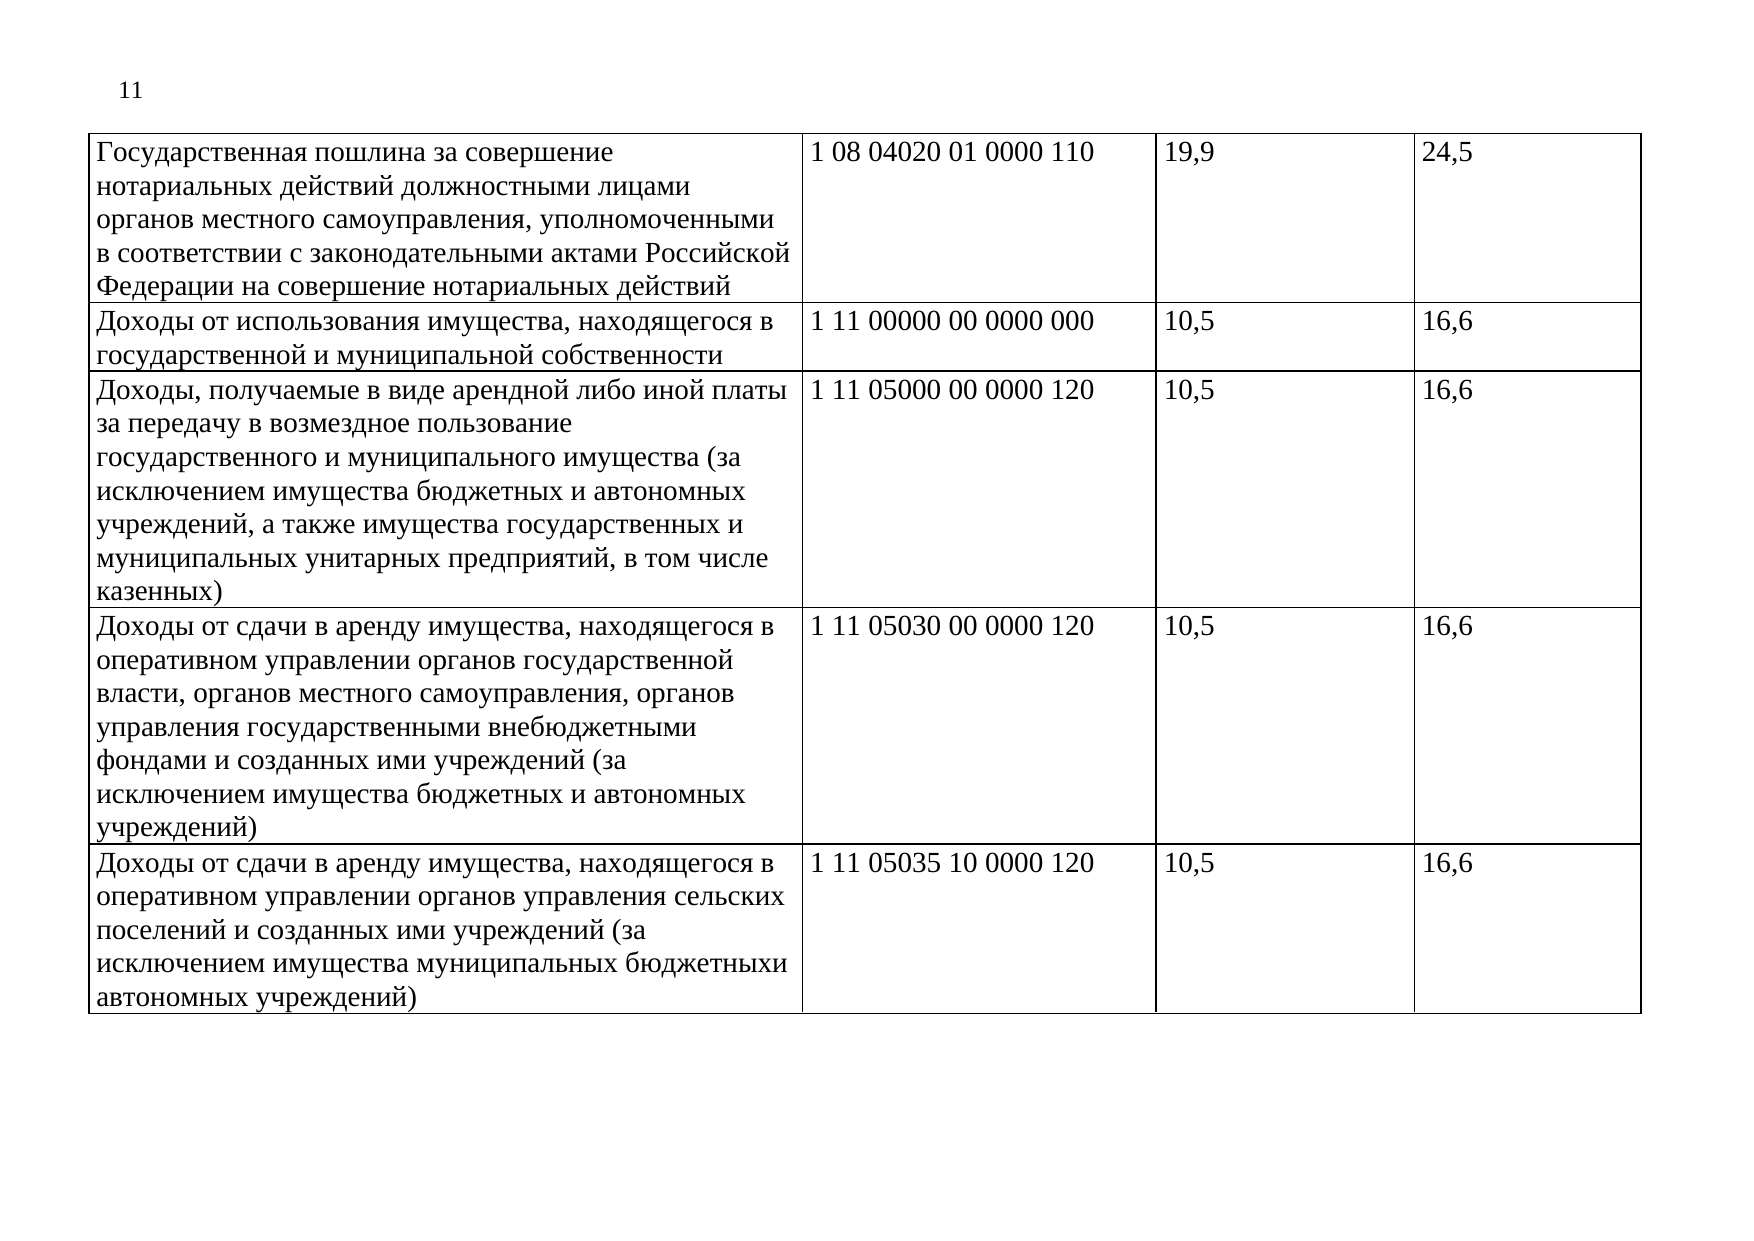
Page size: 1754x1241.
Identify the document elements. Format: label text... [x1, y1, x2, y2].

table_cell 1 11 05000 00 0000 120 [803, 372, 1155, 607]
table_cell 10,5 [1157, 303, 1414, 370]
table_cell 16,6 [1415, 608, 1640, 843]
table_cell 1 11 05035 10 0000 120 [803, 845, 1155, 1012]
table_cell 16,6 [1415, 303, 1640, 370]
table_cell Доходы от использования имущества, находящегося в государственной и муниципальной собственности [90, 303, 802, 370]
table_cell 24,5 [1415, 134, 1640, 302]
table_cell 10,5 [1157, 608, 1414, 843]
table_cell 10,5 [1157, 845, 1414, 1012]
table_cell 19,9 [1157, 134, 1414, 302]
table_cell 16,6 [1415, 372, 1640, 607]
table_cell Доходы от сдачи в аренду имущества, находящегося в оперативном управлении органов государственной власти, органов местного самоуправления, органов управления государственными внебюджетными фондами и созданных ими учреждений (за исключением имущества бюджетных и автономных учреждений) [90, 608, 802, 843]
table_cell Доходы, получаемые в виде арендной либо иной платы за передачу в возмездное пользование государственного и муниципального имущества (за исключением имущества бюджетных и автономных учреждений, а также имущества государственных и муниципальных унитарных предприятий, в том числе казенных) [90, 372, 802, 607]
table_cell 1 11 00000 00 0000 000 [803, 303, 1155, 370]
table_cell 16,6 [1415, 845, 1640, 1012]
table_cell 1 11 05030 00 0000 120 [803, 608, 1155, 843]
table_cell 10,5 [1157, 372, 1414, 607]
table_cell Государственная пошлина за совершение нотариальных действий должностными лицами органов местного самоуправления, уполномоченными в соответствии с законодательными актами Российской Федерации на совершение нотариальных действий [90, 134, 802, 302]
table_cell Доходы от сдачи в аренду имущества, находящегося в оперативном управлении органов управления сельских поселений и созданных ими учреждений (за исключением имущества муниципальных бюджетныхи автономных учреждений) [90, 845, 802, 1012]
table_cell 1 08 04020 01 0000 110 [803, 134, 1155, 302]
